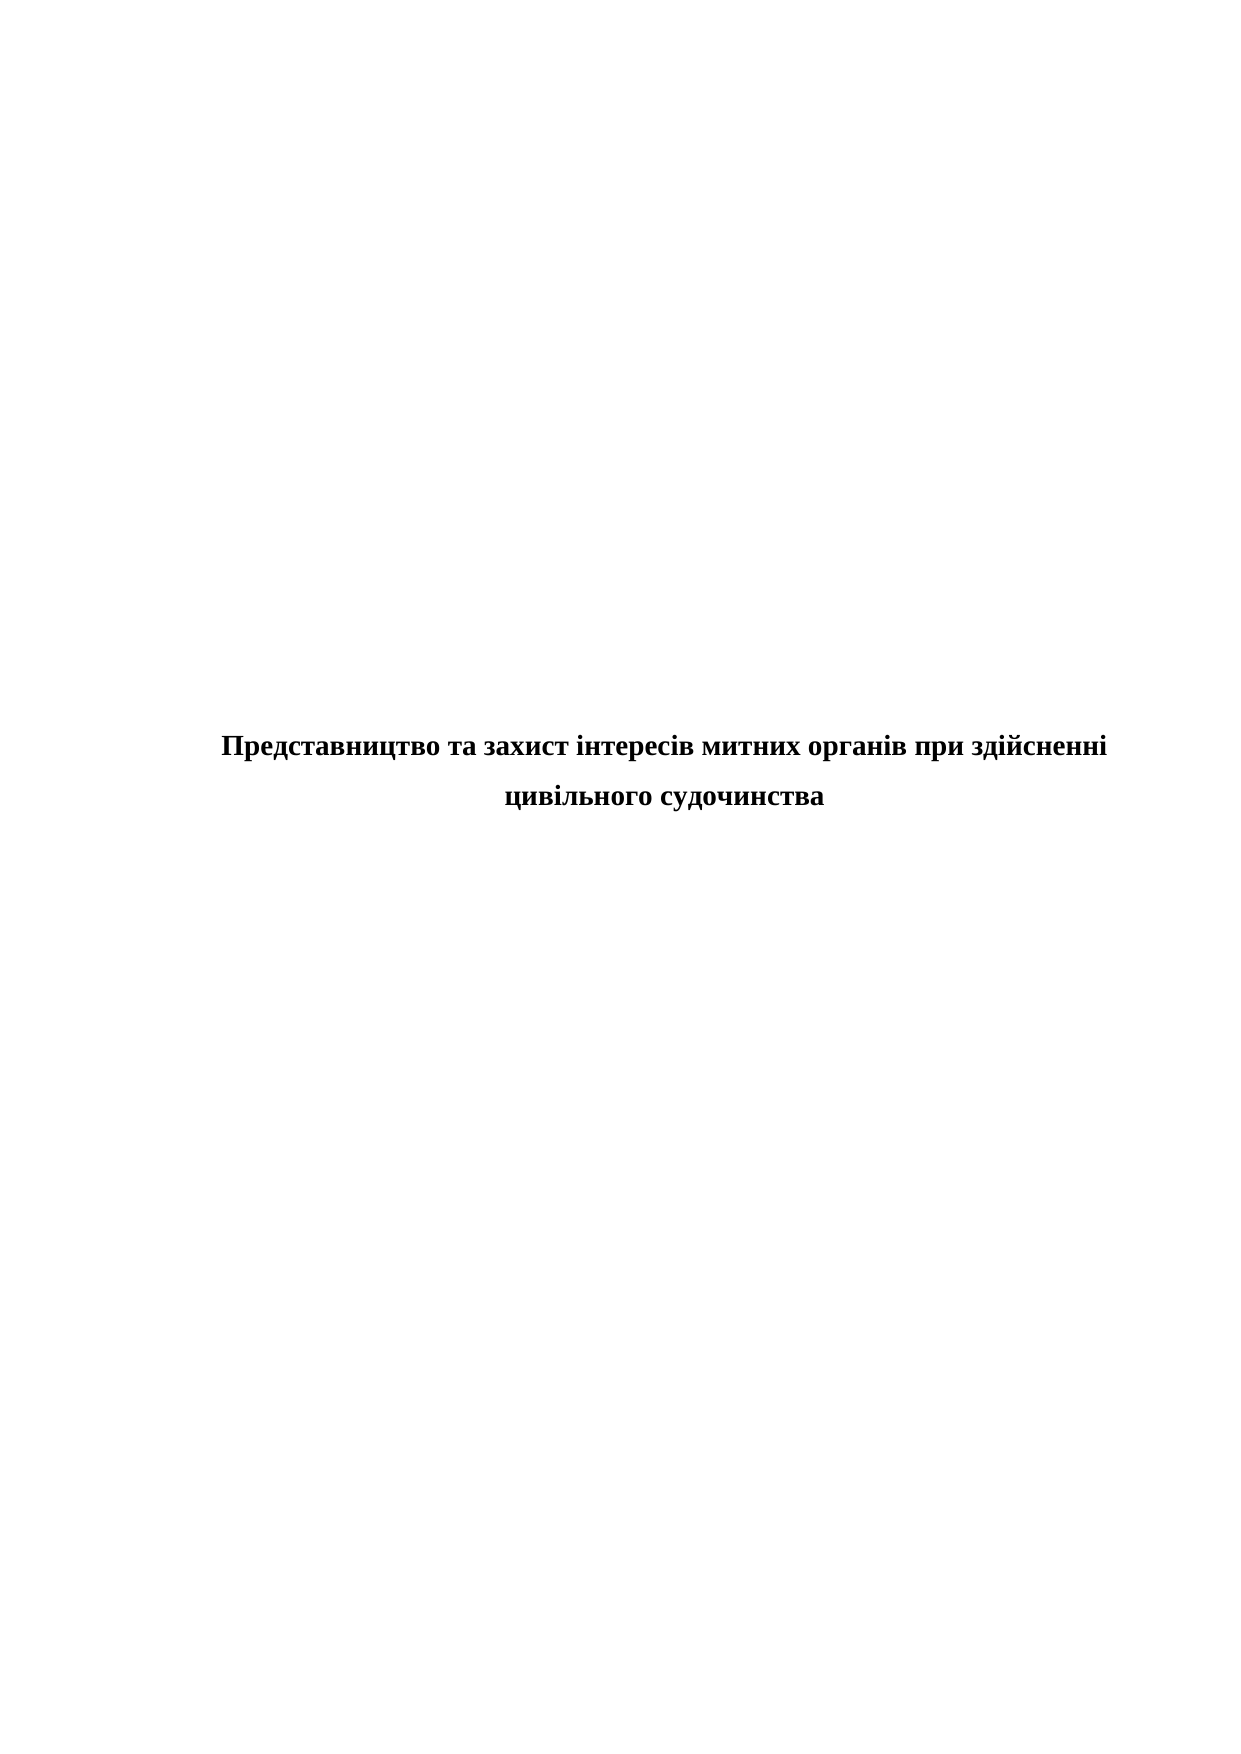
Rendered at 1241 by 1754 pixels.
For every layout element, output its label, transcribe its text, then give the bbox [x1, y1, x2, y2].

text Представництво та захист інтересів митних органів при здійсненні цивільного судочинства [177, 728, 1152, 812]
